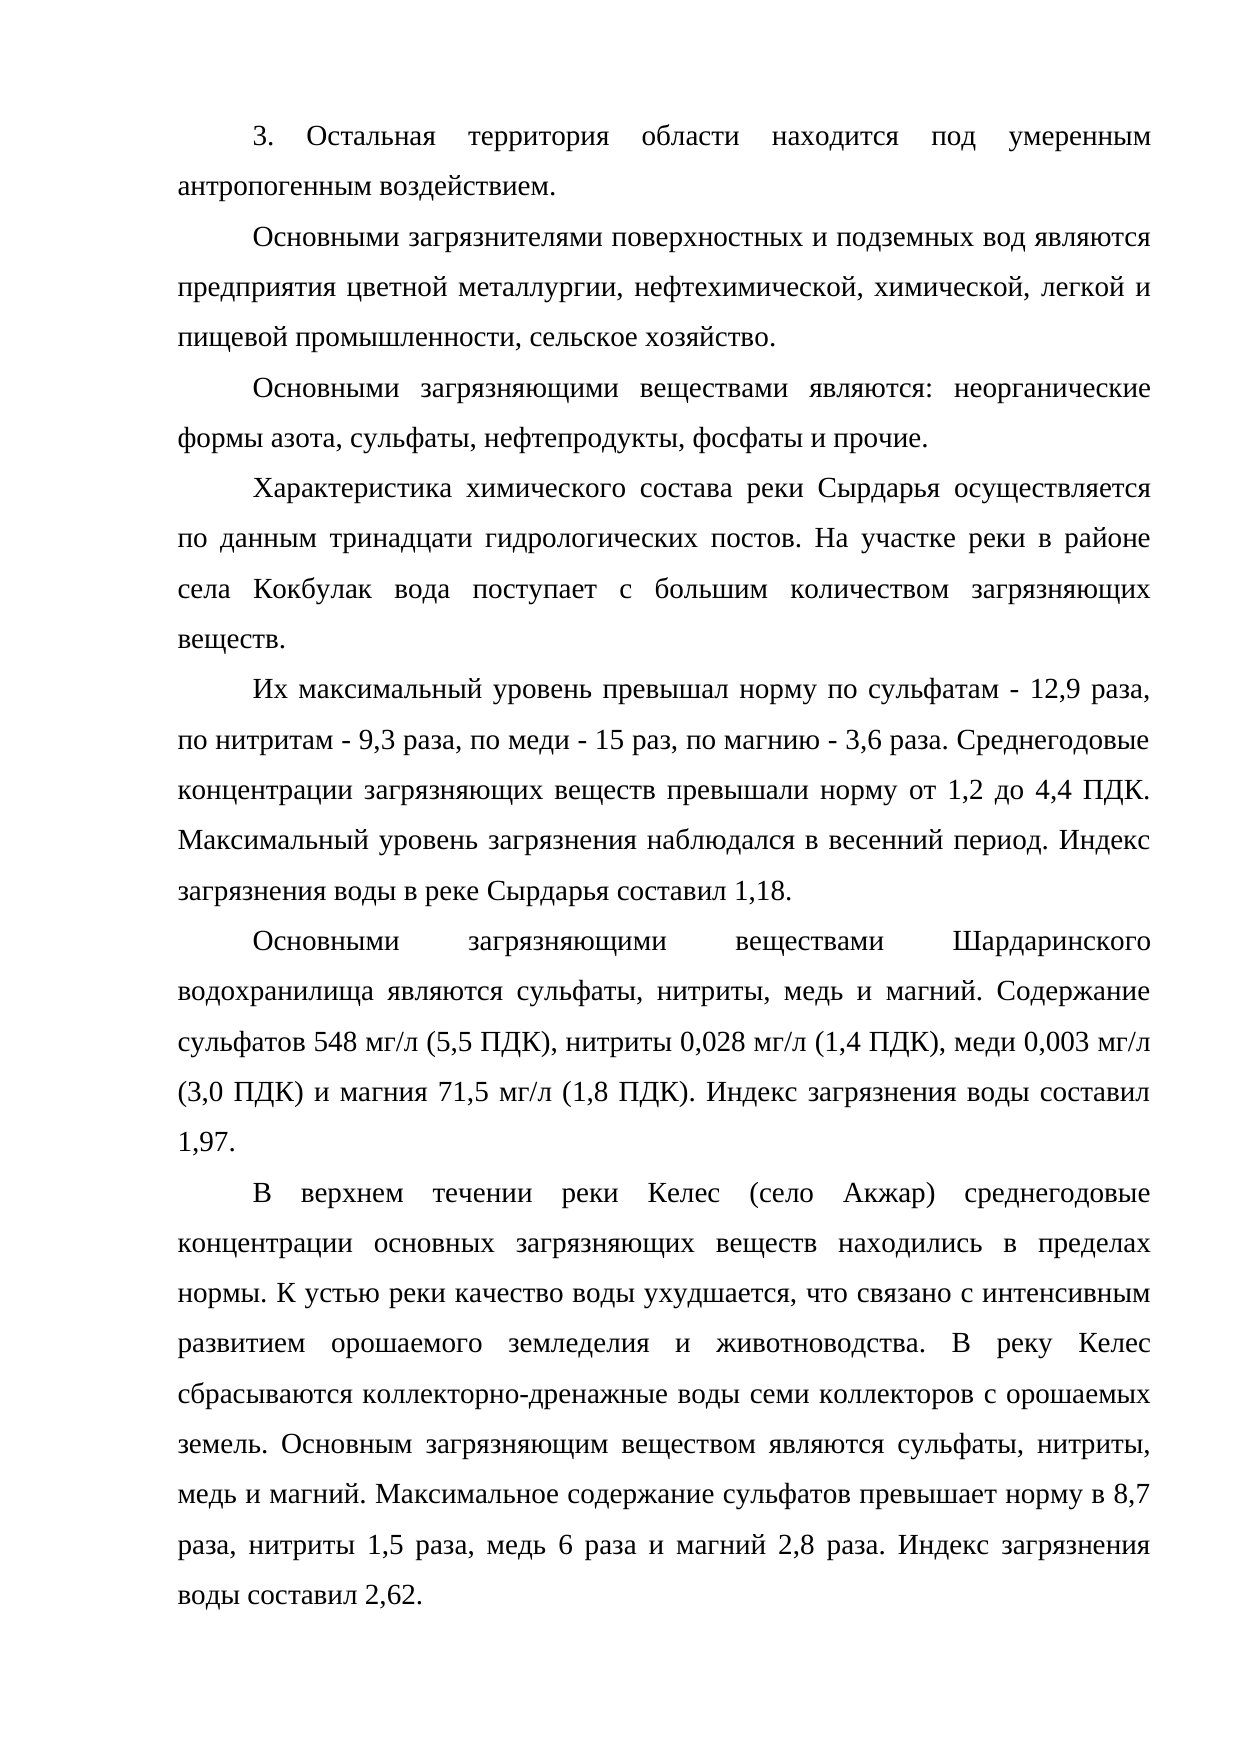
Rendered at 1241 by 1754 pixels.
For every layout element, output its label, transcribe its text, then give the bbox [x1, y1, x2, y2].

text В верхнем течении реки Келес (село Акжар) среднегодовые концентрации основных загрязняющих веществ находились в пределах нормы. К устью реки качество воды ухудшается, что связано с интенсивным развитием орошаемого земледелия и животноводства. В реку Келес сбрасываются коллекторно-дренажные воды семи коллекторов с орошаемых земель. Основным загрязняющим веществом являются сульфаты, нитриты, медь и магний. Максимальное содержание сульфатов превышает норму в 8,7 раза, нитриты 1,5 раза, медь 6 раза и магний 2,8 раза. Индекс загрязнения воды составил 2,62. [177, 1175, 1152, 1611]
text Основными загрязняющими веществами Шардаринского водохранилища являются сульфаты, нитриты, медь и магний. Содержание сульфатов 548 мг/л (5,5 ПДК), нитриты 0,028 мг/л (1,4 ПДК), меди 0,003 мг/л (3,0 ПДК) и магния 71,5 мг/л (1,8 ПДК). Индекс загрязнения воды составил 1,97. [177, 923, 1152, 1158]
text Основными загрязнителями поверхностных и подземных вод являются предприятия цветной металлургии, нефтехимической, химической, легкой и пищевой промышленности, сельское хозяйство. [177, 219, 1152, 353]
text Их максимальный уровень превышал норму по сульфатам - 12,9 раза, по нитритам - 9,3 раза, по меди - 15 раз, по магнию - 3,6 раза. Среднегодовые концентрации загрязняющих веществ превышали норму от 1,2 до 4,4 ПДК. Максимальный уровень загрязнения наблюдался в весенний период. Индекс загрязнения воды в реке Сырдарья составил 1,18. [177, 672, 1152, 906]
text Характеристика химического состава реки Сырдарья осуществляется по данным тринадцати гидрологических постов. На участке реки в районе села Кокбулак вода поступает с большим количеством загрязняющих веществ. [177, 470, 1152, 655]
text 3. Остальная территория области находится под умеренным антропогенным воздействием. [177, 118, 1152, 202]
text Основными загрязняющими веществами являются: неорганические формы азота, сульфаты, нефтепродукты, фосфаты и прочие. [177, 370, 1152, 453]
